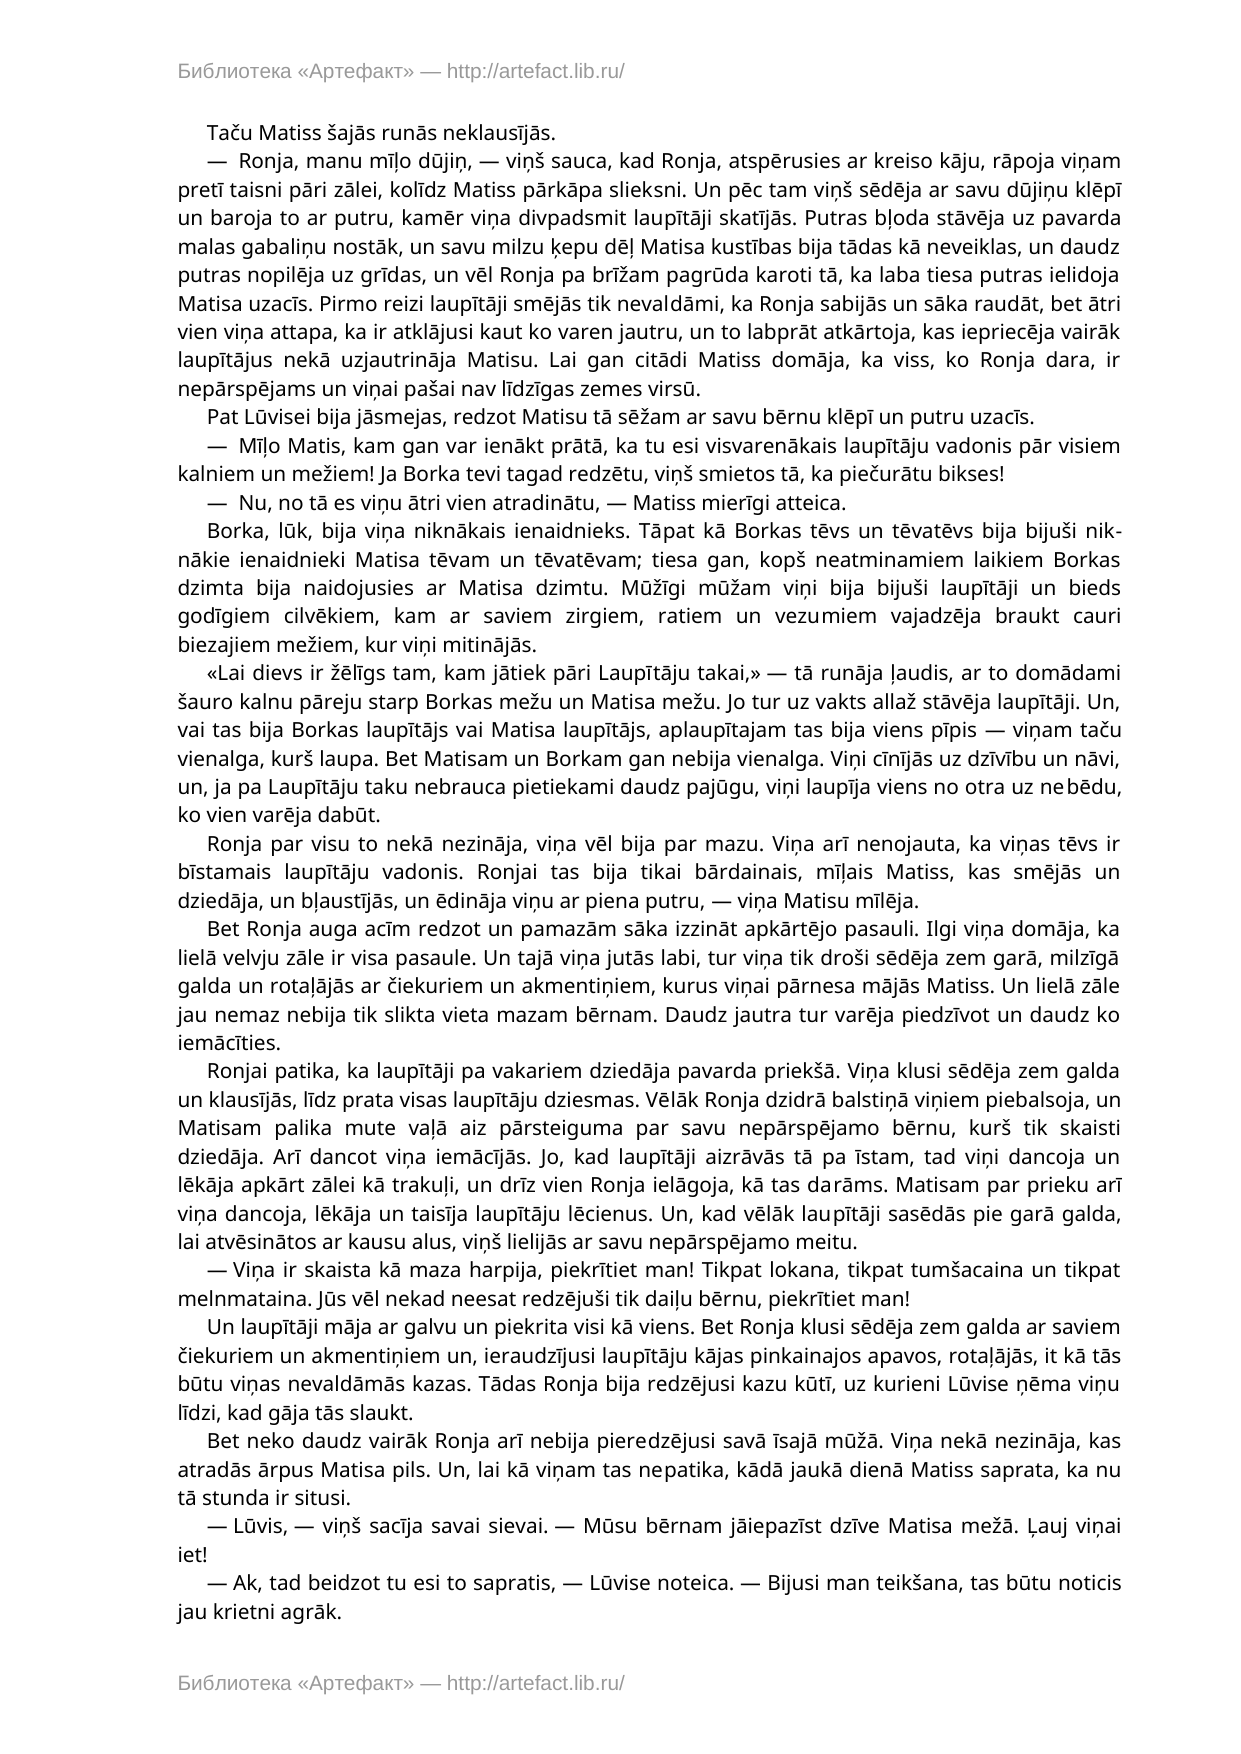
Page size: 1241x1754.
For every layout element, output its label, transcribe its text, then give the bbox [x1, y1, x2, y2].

text Taču Matiss šajās runās neklausījās. [177, 118, 1122, 147]
text — Ronja, manu mīļo dūjiņ, — viņš sauca, kad Ronja, atspērusies ar kreiso kāju, rāpoja viņam pretī taisni pāri zālei, kolīdz Matiss pārkāpa slieksni. Un pēc tam viņš sēdēja ar savu dūjiņu klēpī un baroja to ar putru, kamēr viņa divpadsmit laupītāji skatījās. Putras bļoda stāvēja uz pavarda malas gabaliņu nostāk, un savu milzu ķepu dēļ Matisa kustības bija tādas kā neveiklas, un daudz putras nopilēja uz grīdas, un vēl Ronja pa brīžam pagrūda karoti tā, ka laba tiesa putras ielidoja Matisa uzacīs. Pirmo reizi laupītāji smējās tik nevaldāmi, ka Ronja sabijās un sāka raudāt, bet ātri vien viņa attapa, ka ir atklājusi kaut ko varen jautru, un to labprāt atkārtoja, kas iepriecēja vairāk laupītājus nekā uzjautrināja Matisu. Lai gan citādi Matiss domāja, ka viss, ko Ronja dara, ir nepārspējams un viņai pašai nav līdzīgas zemes virsū. [177, 147, 1122, 402]
text «Lai dievs ir žēlīgs tam, kam jātiek pāri Laupītāju takai,» — tā runāja ļaudis, ar to domādami šauro kalnu pāreju starp Borkas mežu un Matisa mežu. Jo tur uz vakts allaž stāvēja laupītāji. Un, vai tas bija Borkas laupītājs vai Matisa laupītājs, aplaupītajam tas bija viens pīpis — viņam taču vienalga, kurš laupa. Bet Matisam un Borkam gan nebija vienalga. Viņi cīnījās uz dzīvību un nāvi, un, ja pa Laupītāju taku nebrauca pietiekami daudz pajūgu, viņi laupīja viens no otra uz nebēdu, ko vien varēja dabūt. [177, 658, 1122, 829]
text Pat Lūvisei bija jāsmejas, redzot Matisu tā sēžam ar savu bērnu klēpī un putru uzacīs. [177, 402, 1122, 431]
text — Mīļo Matis, kam gan var ienākt prātā, ka tu esi visvarenākais laupītāju vadonis pār visiem kalniem un mežiem! Ja Borka tevi tagad redzētu, viņš smietos tā, ka piečurātu bikses! [177, 431, 1122, 488]
text — Nu, no tā es viņu ātri vien atradinātu, — Matiss mierīgi atteica. [177, 488, 1122, 516]
text Ronja par visu to nekā nezināja, viņa vēl bija par mazu. Viņa arī nenojauta, ka viņas tēvs ir bīstamais laupītāju vadonis. Ronjai tas bija tikai bārdainais, mīļais Matiss, kas smējās un dziedāja, un bļaustījās, un ēdināja viņu ar piena putru, — viņa Matisu mīlēja. [177, 829, 1122, 914]
text — Lūvis, — viņš sacīja savai sievai. — Mūsu bērnam jāiepazīst dzīve Matisa mežā. Ļauj viņai iet! [177, 1512, 1122, 1568]
text Bet Ronja auga acīm redzot un pamazām sāka izzināt apkārtējo pasauli. Ilgi viņa domāja, ka lielā velvju zāle ir visa pasaule. Un tajā viņa jutās labi, tur viņa tik droši sēdēja zem garā, milzīgā galda un rotaļājās ar čiekuriem un akmentiņiem, kurus viņai pārnesa mājās Matiss. Un lielā zāle jau nemaz nebija tik slikta vieta mazam bērnam. Daudz jautra tur varēja piedzīvot un daudz ko iemācīties. [177, 914, 1122, 1057]
text — Viņa ir skaista kā maza harpija, piekrītiet man! Tikpat lokana, tikpat tumšacaina un tikpat melnmataina. Jūs vēl nekad neesat redzējuši tik daiļu bērnu, piekrītiet man! [177, 1256, 1122, 1312]
text — Ak, tad beidzot tu esi to sapratis, — Lūvise noteica. — Bijusi man teikšana, tas būtu noticis jau krietni agrāk. [177, 1568, 1122, 1625]
text Bet neko daudz vairāk Ronja arī nebija pieredzējusi savā īsajā mūžā. Viņa nekā nezināja, kas atradās ārpus Matisa pils. Un, lai kā viņam tas nepatika, kādā jaukā dienā Matiss saprata, ka nu tā stunda ir situsi. [177, 1426, 1122, 1512]
text Ronjai patika, ka laupītāji pa vakariem dziedāja pavarda priekšā. Viņa klusi sēdēja zem galda un klausījās, līdz prata visas laupītāju dziesmas. Vēlāk Ronja dzidrā balstiņā viņiem piebalsoja, un Matisam palika mute vaļā aiz pārsteiguma par savu nepārspējamo bērnu, kurš tik skaisti dziedāja. Arī dancot viņa iemācījās. Jo, kad laupītāji aizrāvās tā pa īstam, tad viņi dancoja un lēkāja apkārt zālei kā trakuļi, un drīz vien Ronja ielāgoja, kā tas darāms. Matisam par prieku arī viņa dancoja, lēkāja un taisīja laupītāju lēcienus. Un, kad vēlāk laupītāji sasēdās pie garā galda, lai atvēsinātos ar kausu alus, viņš lielijās ar savu nepārspējamo meitu. [177, 1057, 1122, 1256]
text Borka, lūk, bija viņa niknākais ienaidnieks. Tāpat kā Borkas tēvs un tēvatēvs bija bijuši niknākie ienaidnieki Matisa tēvam un tēvatēvam; tiesa gan, kopš neatminamiem laikiem Borkas dzimta bija naidojusies ar Matisa dzimtu. Mūžīgi mūžam viņi bija bijuši laupītāji un bieds godīgiem cilvēkiem, kam ar saviem zirgiem, ratiem un vezumiem vajadzēja braukt cauri biezajiem mežiem, kur viņi mitinājās. [177, 516, 1122, 658]
text Un laupītāji māja ar galvu un piekrita visi kā viens. Bet Ronja klusi sēdēja zem galda ar saviem čiekuriem un akmentiņiem un, ieraudzījusi laupītāju kājas pinkainajos apavos, rotaļājās, it kā tās būtu viņas nevaldāmās kazas. Tādas Ronja bija redzējusi kazu kūtī, uz kurieni Lūvise ņēma viņu līdzi, kad gāja tās slaukt. [177, 1312, 1122, 1426]
